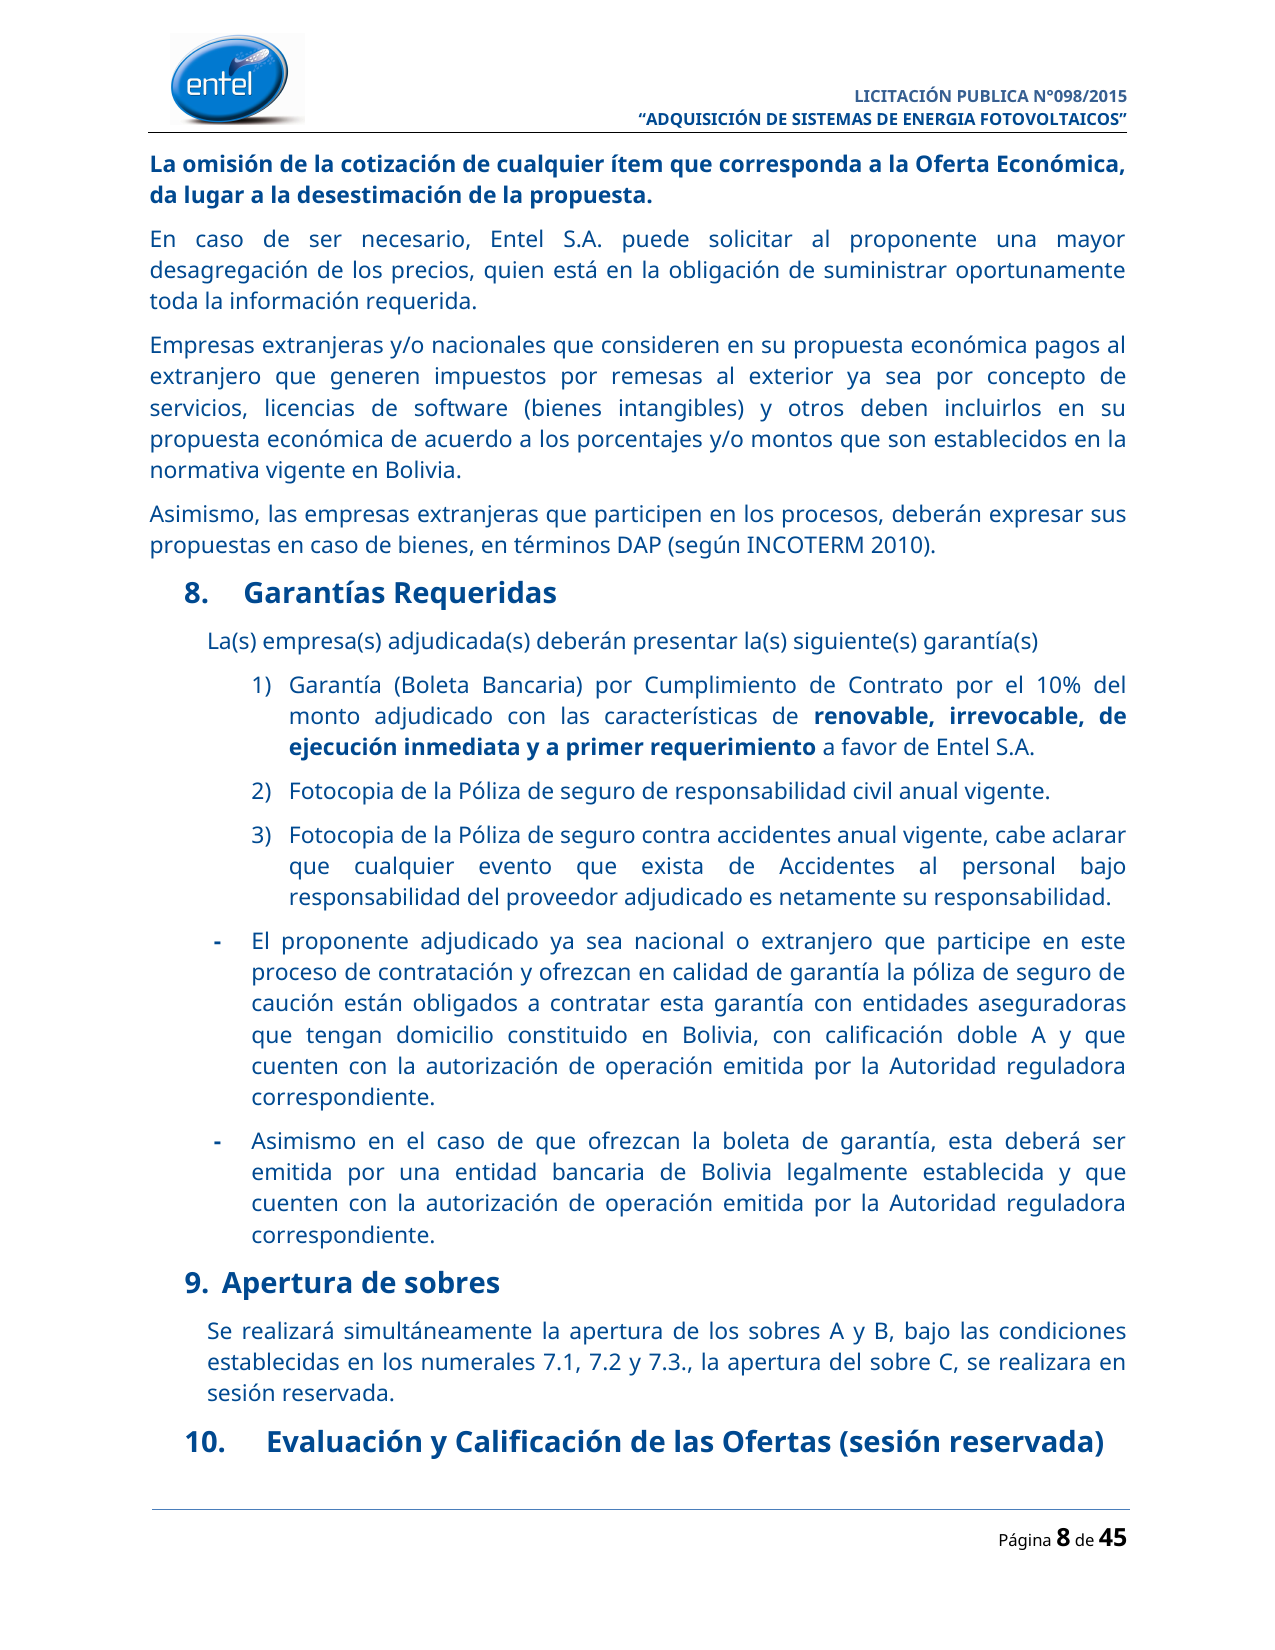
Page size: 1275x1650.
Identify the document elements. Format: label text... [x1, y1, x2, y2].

text Asimismo, las empresas extranjeras que participen en los procesos, deberán expresar sus propuestas en caso de bienes, en términos DAP (según INCOTERM 2010). [149, 498, 1127, 560]
list El proponente adjudicado ya sea nacional o extranjero que participe en este proceso de contratación y ofrezcan en calidad de garantía la póliza de seguro de caución están obligados a contratar esta garantía con entidades aseguradoras que tengan domicilio constituido en Bolivia, con calificación doble A y que cuenten con la autorización de operación emitida por la Autoridad reguladora correspondiente. [214, 925, 1127, 1112]
list Fotocopia de la Póliza de seguro de responsabilidad civil anual vigente. [251, 775, 1127, 806]
picture [170, 33, 305, 125]
list Garantía (Boleta Bancaria) por Cumplimiento de Contrato por el 10% del monto adjudicado con las características de renovable, irrevocable, de ejecución inmediata y a primer requerimiento a favor de Entel S.A. [251, 669, 1127, 762]
list Asimismo en el caso de que ofrezcan la boleta de garantía, esta deberá ser emitida por una entidad bancaria de Bolivia legalmente establecida y que cuenten con la autorización de operación emitida por la Autoridad reguladora correspondiente. [214, 1125, 1127, 1250]
text La omisión de la cotización de cualquier ítem que corresponda a la Oferta Económica, da lugar a la desestimación de la propuesta. [149, 148, 1127, 210]
list Evaluación y Calificación de las Ofertas (sesión reservada) [184, 1421, 1127, 1461]
text La(s) empresa(s) adjudicada(s) deberán presentar la(s) siguiente(s) garantía(s) [207, 625, 1127, 656]
list Apertura de sobres [184, 1262, 1127, 1302]
text Se realizará simultáneamente la apertura de los sobres A y B, bajo las condiciones establecidas en los numerales 7.1, 7.2 y 7.3., la apertura del sobre C, se realizara en sesión reservada. [207, 1314, 1127, 1408]
text En caso de ser necesario, Entel S.A. puede solicitar al proponente una mayor desagregación de los precios, quien está en la obligación de suministrar oportunamente toda la información requerida. [149, 223, 1127, 316]
list Garantías Requeridas [184, 573, 1127, 612]
text Empresas extranjeras y/o nacionales que consideren en su propuesta económica pagos al extranjero que generen impuestos por remesas al exterior ya sea por concepto de servicios, licencias de software (bienes intangibles) y otros deben incluirlos en su propuesta económica de acuerdo a los porcentajes y/o montos que son establecidos en la normativa vigente en Bolivia. [149, 329, 1127, 485]
list Fotocopia de la Póliza de seguro contra accidentes anual vigente, cabe aclarar que cualquier evento que exista de Accidentes al personal bajo responsabilidad del proveedor adjudicado es netamente su responsabilidad. [251, 819, 1127, 912]
